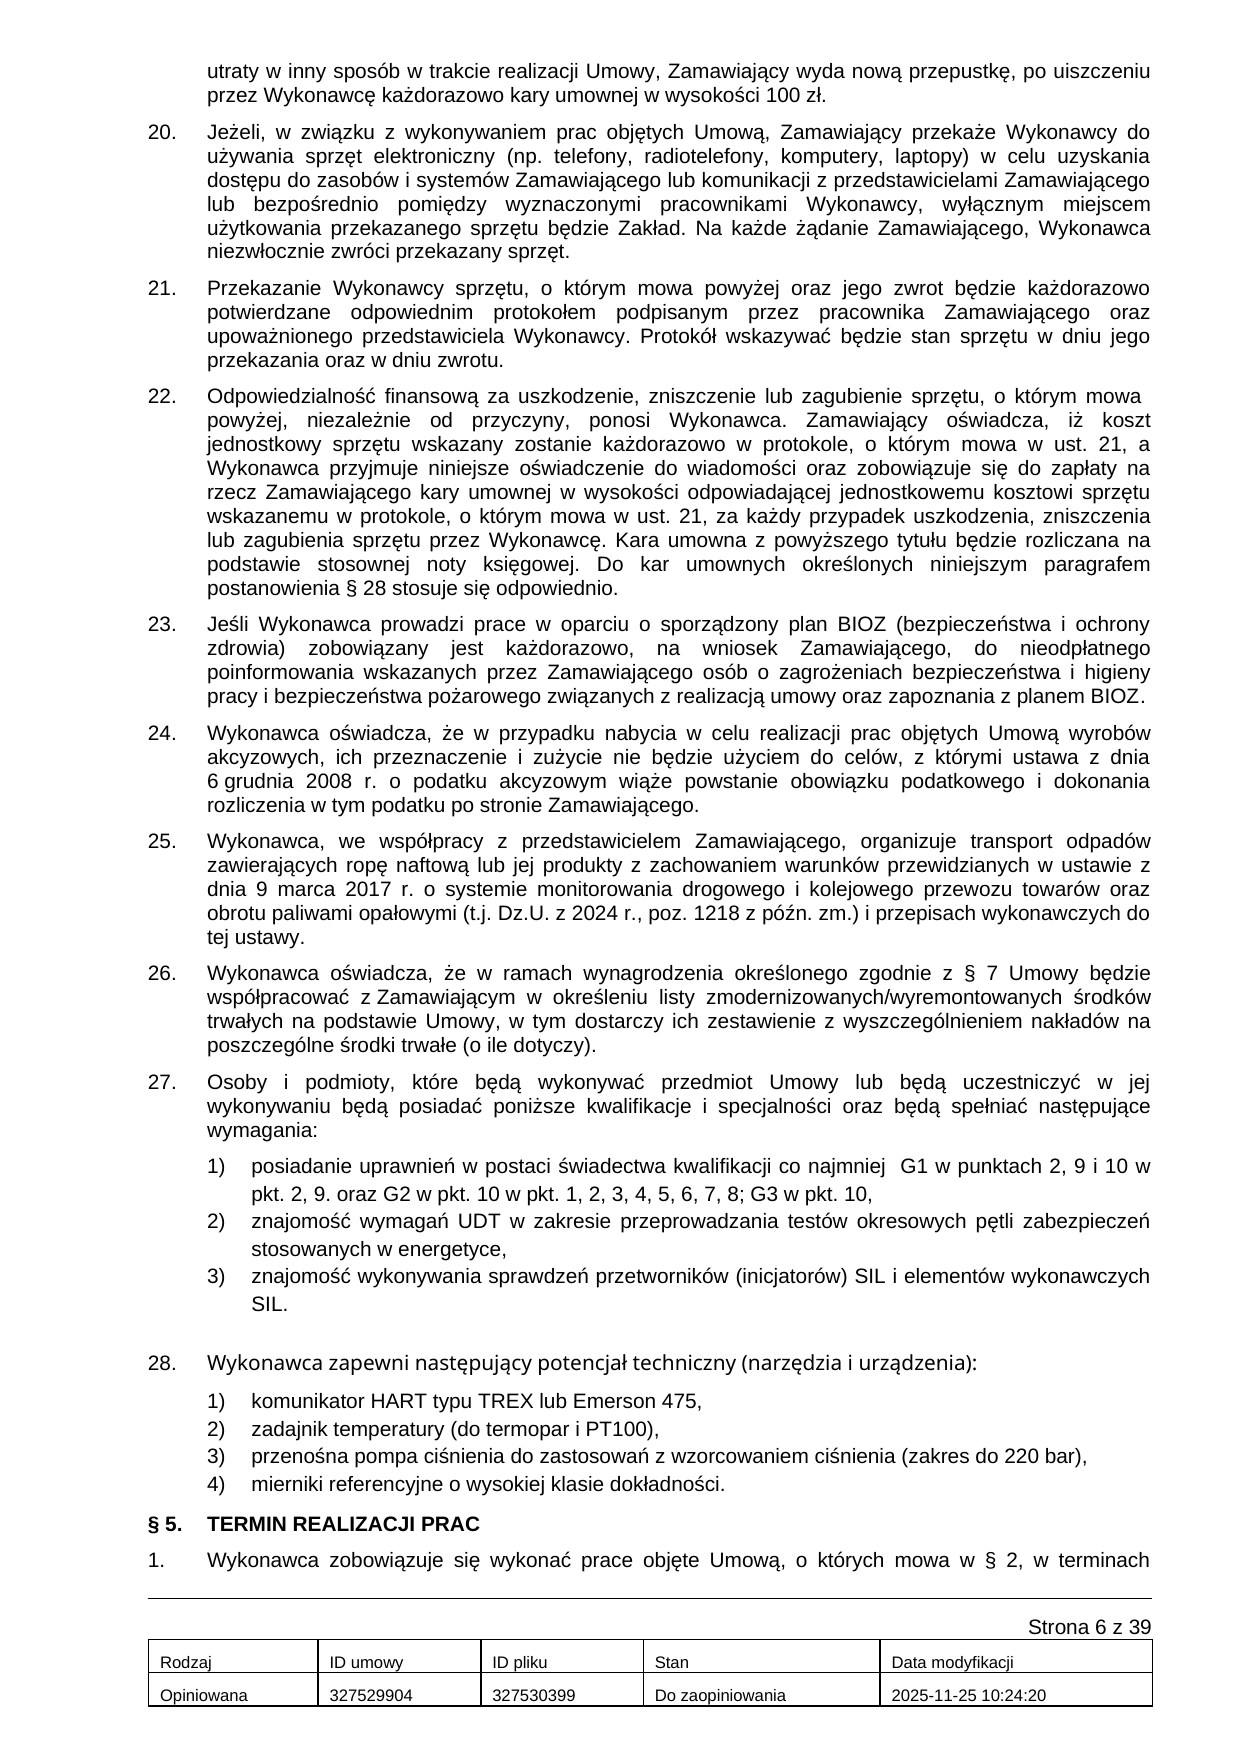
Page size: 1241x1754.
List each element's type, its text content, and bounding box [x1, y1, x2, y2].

list Wykonawca oświadcza, że w przypadku nabycia w celu realizacji prac objętych Umową wyrobów akcyzowych, ich przeznaczenie i zużycie nie będzie użyciem do celów, z którymi ustawa z dnia 6 grudnia 2008 r. o podatku akcyzowym wiąże powstanie obowiązku podatkowego i dokonania rozliczenia w tym podatku po stronie Zamawiającego. [148, 721, 1152, 816]
list Osoby i podmioty, które będą wykonywać przedmiot Umowy lub będą uczestniczyć w jej wykonywaniu będą posiadać poniższe kwalifikacje i specjalności oraz będą spełniać następujące wymagania: [148, 1069, 1152, 1141]
list Jeżeli, w związku z wykonywaniem prac objętych Umową, Zamawiający przekaże Wykonawcy do używania sprzęt elektroniczny (np. telefony, radiotelefony, komputery, laptopy) w celu uzyskania dostępu do zasobów i systemów Zamawiającego lub komunikacji z przedstawicielami Zamawiającego lub bezpośrednio pomiędzy wyznaczonymi pracownikami Wykonawcy, wyłącznym miejscem użytkowania przekazanego sprzętu będzie Zakład. Na każde żądanie Zamawiającego, Wykonawca niezwłocznie zwróci przekazany sprzęt. [148, 119, 1152, 263]
list mierniki referencyjne o wysokiej klasie dokładności. [207, 1471, 1152, 1495]
list Wykonawca zapewni następujący potencjał techniczny (narzędzia i urządzenia): [148, 1348, 1152, 1376]
list przenośna pompa ciśnienia do zastosowań z wzorcowaniem ciśnienia (zakres do 220 bar), [207, 1444, 1152, 1468]
list Wykonawca oświadcza, że w ramach wynagrodzenia określonego zgodnie z § 7 Umowy będzie współpracować z Zamawiającym w określeniu listy zmodernizowanych/wyremontowanych środków trwałych na podstawie Umowy, w tym dostarczy ich zestawienie z wyszczególnieniem nakładów na poszczególne środki trwałe (o ile dotyczy). [148, 961, 1152, 1057]
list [148, 1548, 1152, 1572]
list Odpowiedzialność finansową za uszkodzenie, zniszczenie lub zagubienie sprzętu, o którym mowa powyżej, niezależnie od przyczyny, ponosi Wykonawca. Zamawiający oświadcza, iż koszt jednostkowy sprzętu wskazany zostanie każdorazowo w protokole, o którym mowa w ust. 21, a Wykonawca przyjmuje niniejsze oświadczenie do wiadomości oraz zobowiązuje się do zapłaty na rzecz Zamawiającego kary umownej w wysokości odpowiadającej jednostkowemu kosztowi sprzętu wskazanemu w protokole, o którym mowa w ust. 21, za każdy przypadek uszkodzenia, zniszczenia lub zagubienia sprzętu przez Wykonawcę. Kara umowna z powyższego tytułu będzie rozliczana na podstawie stosownej noty księgowej. Do kar umownych określonych niniejszym paragrafem postanowienia § 28 stosuje się odpowiednio. [148, 384, 1152, 600]
list Jeśli Wykonawca prowadzi prace w oparciu o sporządzony plan BIOZ (bezpieczeństwa i ochrony zdrowia) zobowiązany jest każdorazowo, na wniosek Zamawiającego, do nieodpłatnego poinformowania wskazanych przez Zamawiającego osób o zagrożeniach bezpieczeństwa i higieny pracy i bezpieczeństwa pożarowego związanych z realizacją umowy oraz zapoznania z planem BIOZ. [148, 612, 1152, 708]
list komunikator HART typu TREX lub Emerson 475, [207, 1389, 1152, 1413]
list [148, 59, 1152, 107]
list znajomość wykonywania sprawdzeń przetworników (inicjatorów) SIL i elementów wykonawczych SIL. [207, 1264, 1152, 1315]
subtitle TERMIN REALIZACJI PRAC [148, 1511, 1152, 1535]
list znajomość wymagań UDT w zakresie przeprowadzania testów okresowych pętli zabezpieczeń stosowanych w energetyce, [207, 1209, 1152, 1260]
list zadajnik temperatury (do termopar i PT100), [207, 1416, 1152, 1440]
list Przekazanie Wykonawcy sprzętu, o którym mowa powyżej oraz jego zwrot będzie każdorazowo potwierdzane odpowiednim protokołem podpisanym przez pracownika Zamawiającego oraz upoważnionego przedstawiciela Wykonawcy. Protokół wskazywać będzie stan sprzętu w dniu jego przekazania oraz w dniu zwrotu. [148, 276, 1152, 372]
list Wykonawca, we współpracy z przedstawicielem Zamawiającego, organizuje transport odpadów zawierających ropę naftową lub jej produkty z zachowaniem warunków przewidzianych w ustawie z dnia 9 marca 2017 r. o systemie monitorowania drogowego i kolejowego przewozu towarów oraz obrotu paliwami opałowymi (t.j. Dz.U. z 2024 r., poz. 1218 z późn. zm.) i przepisach wykonawczych do tej ustawy. [148, 829, 1152, 949]
list posiadanie uprawnień w postaci świadectwa kwalifikacji co najmniej G1 w punktach 2, 9 i 10 w pkt. 2, 9. oraz G2 w pkt. 10 w pkt. 1, 2, 3, 4, 5, 6, 7, 8; G3 w pkt. 10, [207, 1154, 1152, 1205]
